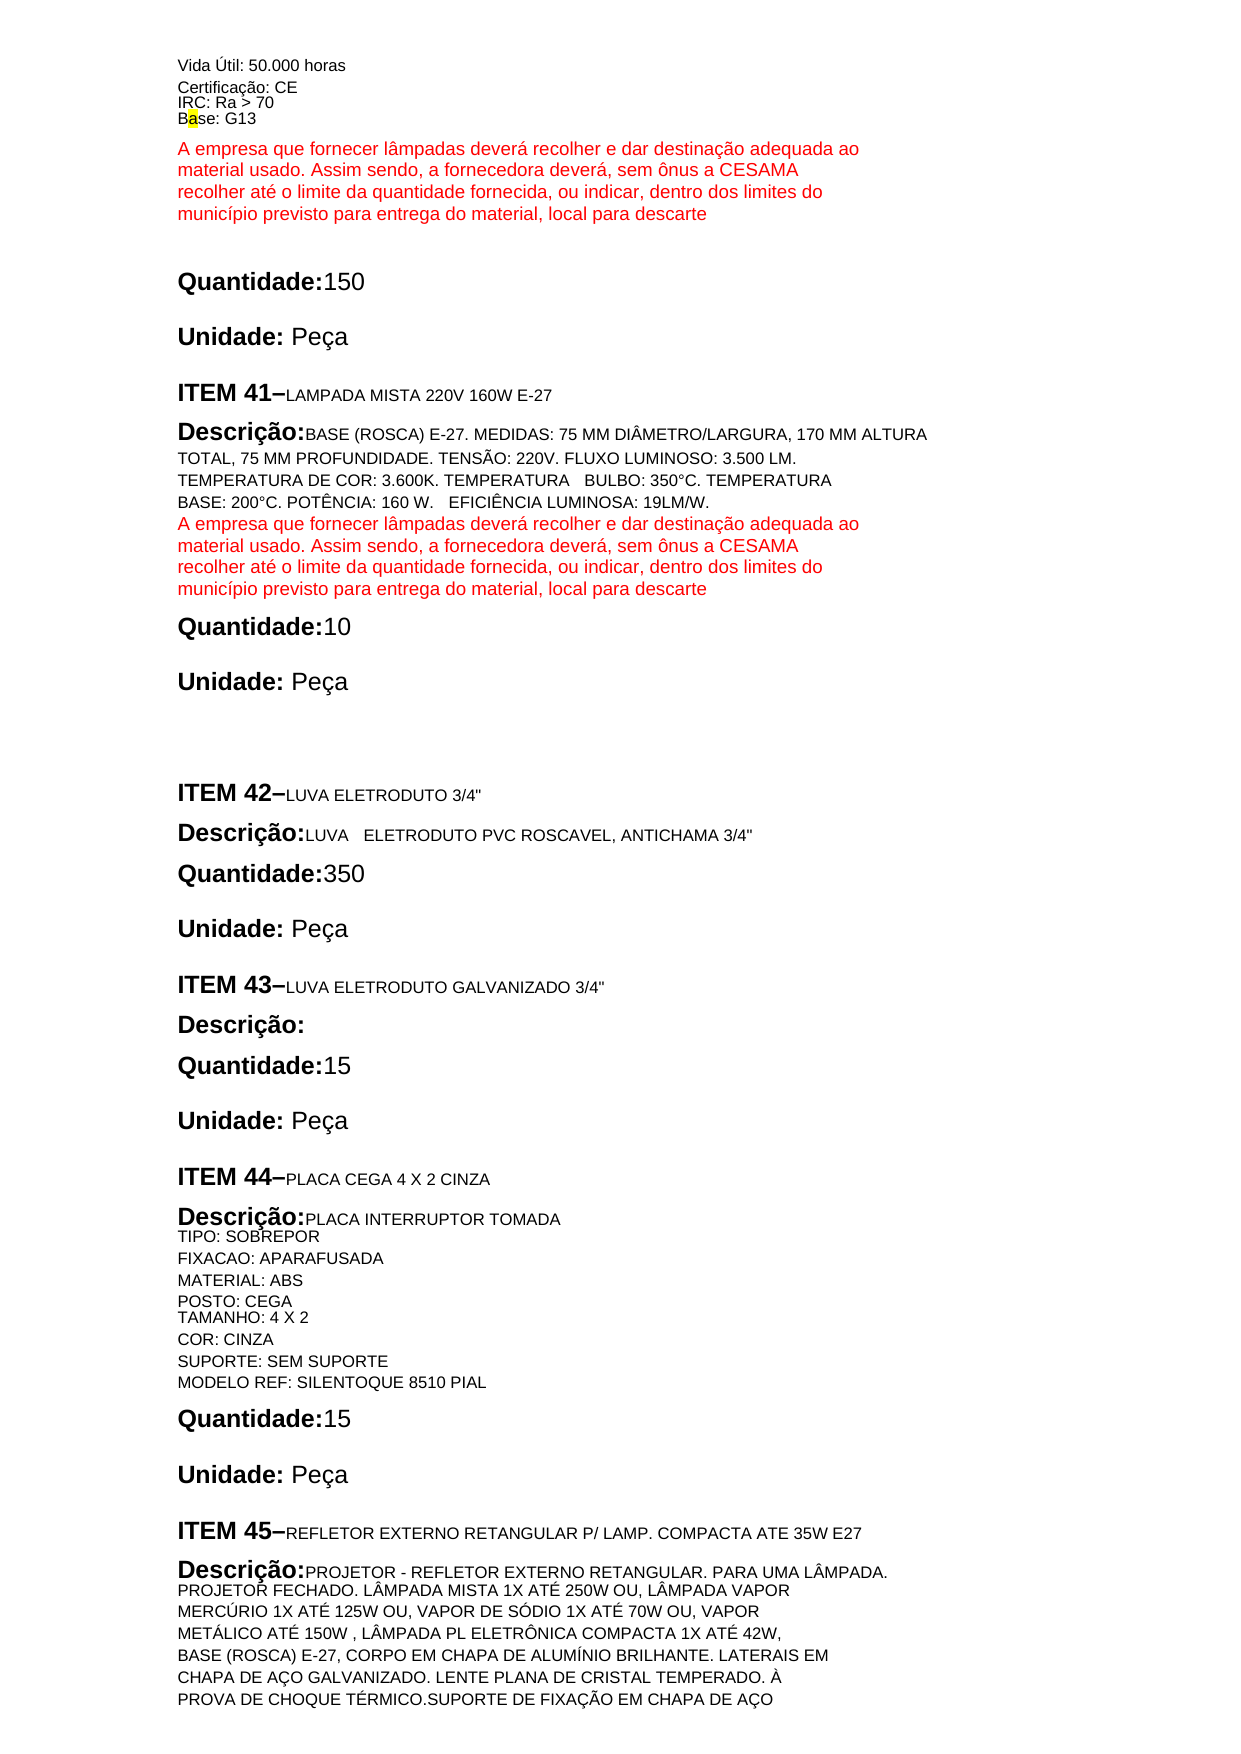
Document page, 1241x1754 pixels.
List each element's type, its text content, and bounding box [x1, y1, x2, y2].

text Unidade: Peça [177, 667, 1063, 696]
text Quantidade:350 [177, 859, 1063, 888]
text Quantidade:15 [177, 1051, 1063, 1079]
text BASE: 200°C. POTÊNCIA: 160 W. EFICIÊNCIA LUMINOSA: 19LM/W. [177, 496, 1063, 511]
text TAMANHO: 4 X 2 [177, 1311, 1063, 1326]
text ITEM 44–PLACA CEGA 4 X 2 CINZA [177, 1162, 1063, 1191]
text A empresa que fornecer lâmpadas deverá recolher e dar destinação adequada ao [177, 143, 1063, 158]
text TIPO: SOBREPOR [177, 1230, 1063, 1245]
text Quantidade:10 [177, 611, 1063, 640]
text COR: CINZA [177, 1333, 1063, 1348]
text MERCÚRIO 1X ATÉ 125W OU, VAPOR DE SÓDIO 1X ATÉ 70W OU, VAPOR [177, 1606, 1063, 1621]
text ITEM 42–LUVA ELETRODUTO 3/4" [177, 778, 1063, 807]
text Descrição: [177, 1013, 1063, 1038]
text ITEM 43–LUVA ELETRODUTO GALVANIZADO 3/4" [177, 970, 1063, 999]
text ITEM 45–REFLETOR EXTERNO RETANGULAR P/ LAMP. COMPACTA ATE 35W E27 [177, 1516, 1063, 1544]
text IRC: Ra > 70 [177, 96, 1063, 112]
text Quantidade:150 [177, 267, 1063, 295]
text Descrição:LUVA ELETRODUTO PVC ROSCAVEL, ANTICHAMA 3/4" [177, 821, 1063, 846]
text POSTO: CEGA [177, 1296, 1063, 1311]
text Unidade: Peça [177, 1106, 1063, 1135]
text material usado. Assim sendo, a fornecedora deverá, sem ônus a CESAMA [177, 540, 1063, 555]
text MODELO REF: SILENTOQUE 8510 PIAL [177, 1377, 1063, 1392]
text município previsto para entrega do material, local para descarte [177, 208, 1063, 224]
text Unidade: Peça [177, 914, 1063, 943]
text TOTAL, 75 MM PROFUNDIDADE. TENSÃO: 220V. FLUXO LUMINOSO: 3.500 LM. [177, 452, 1063, 468]
text TEMPERATURA DE COR: 3.600K. TEMPERATURA BULBO: 350°C. TEMPERATURA [177, 474, 1063, 489]
text Descrição:BASE (ROSCA) E-27. MEDIDAS: 75 MM DIÂMETRO/LARGURA, 170 MM ALTURA [177, 421, 1063, 446]
text MATERIAL: ABS [177, 1274, 1063, 1289]
text A empresa que fornecer lâmpadas deverá recolher e dar destinação adequada ao [177, 518, 1063, 533]
text Descrição:PROJETOR - REFLETOR EXTERNO RETANGULAR. PARA UMA LÂMPADA. [177, 1559, 1063, 1584]
text Unidade: Peça [177, 1460, 1063, 1489]
text Base: G13 [198, 112, 1063, 127]
text recolher até o limite da quantidade fornecida, ou indicar, dentro dos limites do [177, 562, 1063, 577]
text Certificação: CE [177, 81, 1063, 96]
text METÁLICO ATÉ 150W , LÂMPADA PL ELETRÔNICA COMPACTA 1X ATÉ 42W, [177, 1627, 1063, 1643]
text Vida Útil: 50.000 horas [177, 59, 1063, 74]
text recolher até o limite da quantidade fornecida, ou indicar, dentro dos limites do [177, 186, 1063, 202]
text PROVA DE CHOQUE TÉRMICO.SUPORTE DE FIXAÇÃO EM CHAPA DE AÇO [313, 1693, 584, 1708]
text CHAPA DE AÇO GALVANIZADO. LENTE PLANA DE CRISTAL TEMPERADO. À [177, 1671, 1063, 1687]
text material usado. Assim sendo, a fornecedora deverá, sem ônus a CESAMA [177, 164, 1063, 180]
text Unidade: Peça [177, 322, 1063, 351]
text BASE (ROSCA) E-27, CORPO EM CHAPA DE ALUMÍNIO BRILHANTE. LATERAIS EM [177, 1649, 1063, 1665]
text SUPORTE: SEM SUPORTE [177, 1355, 1063, 1370]
text município previsto para entrega do material, local para descarte [177, 583, 1063, 599]
text Quantidade:15 [177, 1404, 1063, 1433]
text Descrição:PLACA INTERRUPTOR TOMADA [177, 1205, 1063, 1230]
text PROJETOR FECHADO. LÂMPADA MISTA 1X ATÉ 250W OU, LÂMPADA VAPOR [177, 1584, 1063, 1599]
text PROVA DE CHOQUE TÉRMICO.SUPORTE DE FIXAÇÃO EM CHAPA DE AÇO [750, 1693, 1063, 1708]
text ITEM 41–LAMPADA MISTA 220V 160W E-27 [177, 378, 1063, 407]
text FIXACAO: APARAFUSADA [177, 1252, 1063, 1267]
